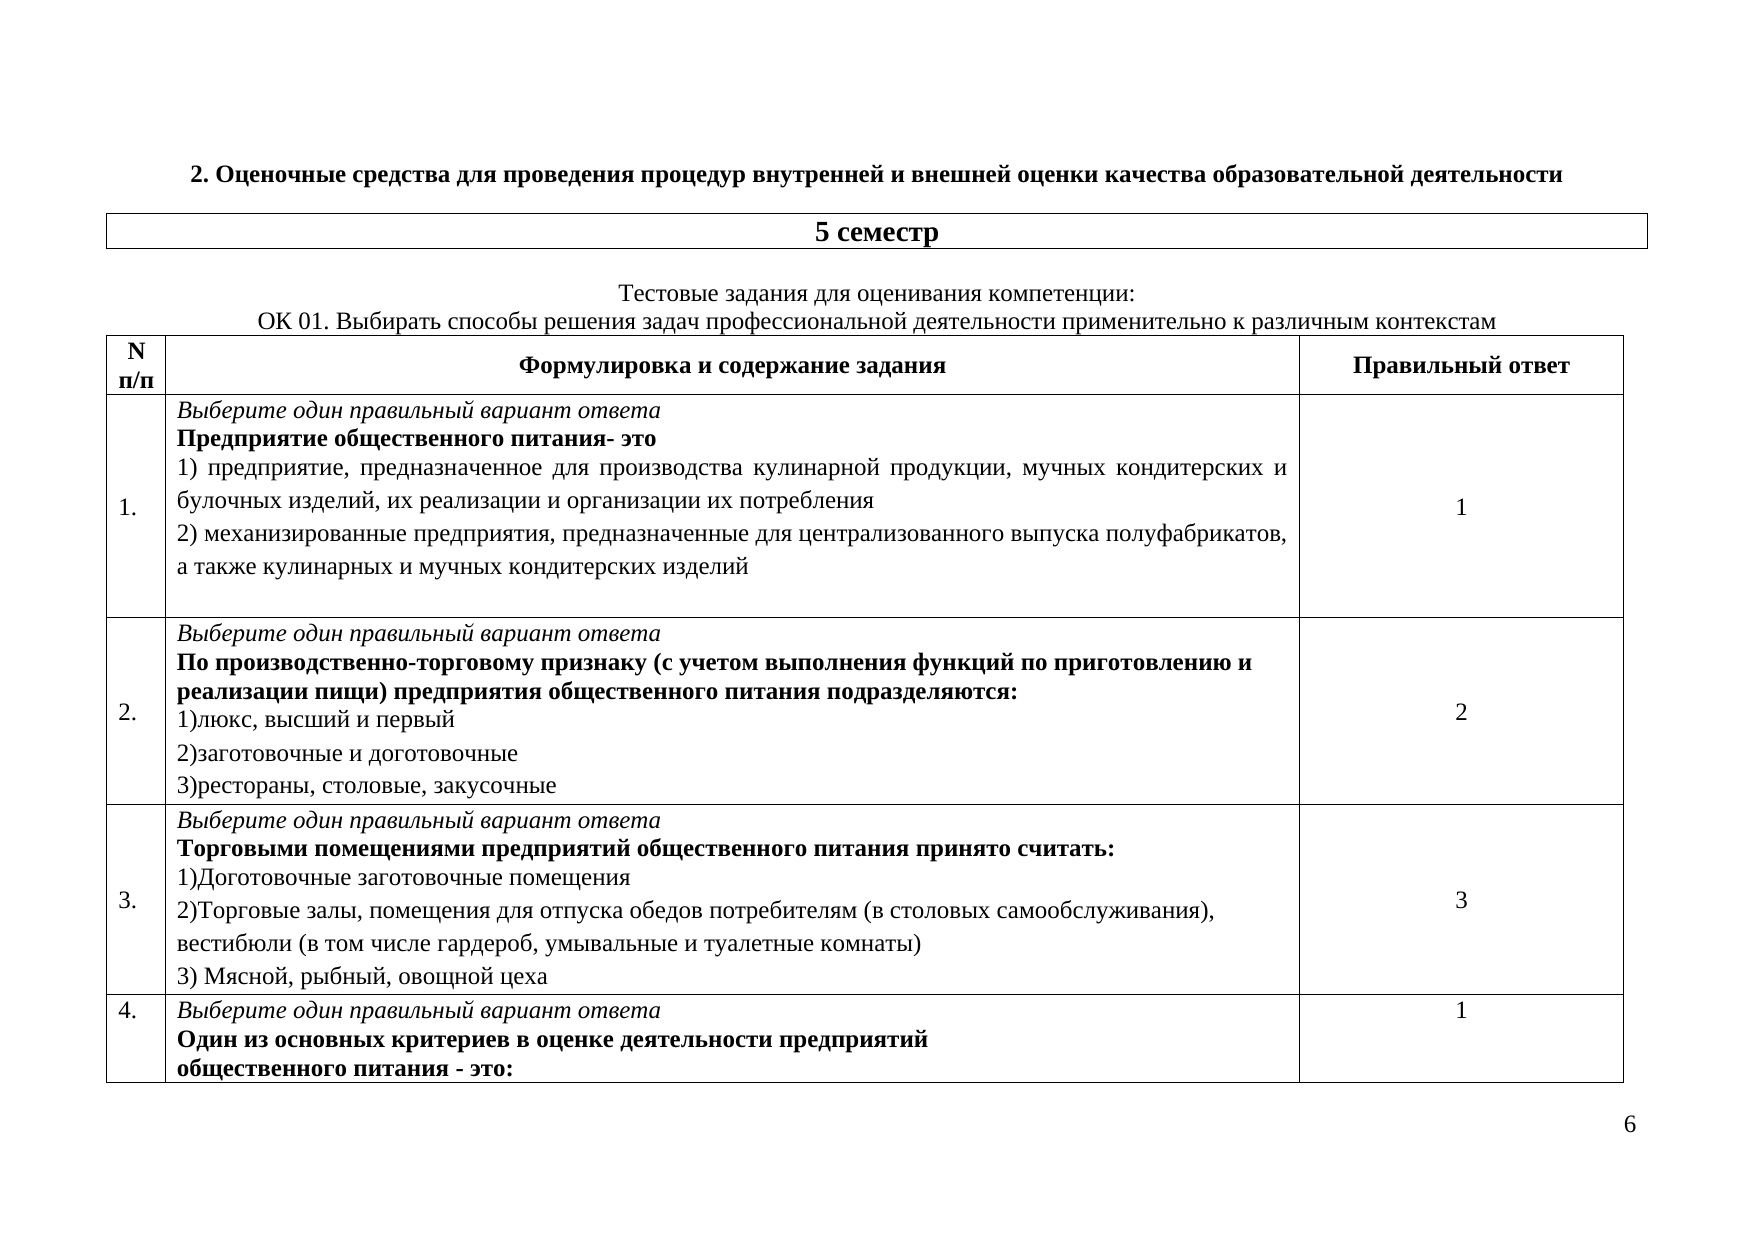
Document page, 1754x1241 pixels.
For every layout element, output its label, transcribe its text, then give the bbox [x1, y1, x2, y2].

table_cell [107, 395, 165, 617]
table_cell 1 [1300, 395, 1623, 617]
table_cell 2 [1300, 618, 1623, 804]
table_cell Выберите один правильный вариант ответа Торговыми помещениями предприятий общественного питания принято считать: 1)Доготовочные заготовочные помещения 2)Торговые залы, помещения для отпуска обедов потребителям (в столовых самообслуживания), вестибюли (в том числе гардероб, умывальные и туалетные комнаты) 3) Мясной, рыбный, овощной цеха [166, 805, 1299, 994]
text 2. Оценочные средства для проведения процедур внутренней и внешней оценки качества образовательной деятельности [118, 159, 1636, 188]
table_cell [166, 995, 1299, 1082]
table_cell 1 [1300, 995, 1623, 1082]
table_cell [107, 805, 165, 994]
table_header Формулировка и содержание задания [166, 336, 1299, 394]
table_cell [107, 995, 165, 1082]
text Тестовые задания для оценивания компетенции: [118, 278, 1636, 306]
table_cell [107, 618, 165, 804]
table_cell Выберите один правильный вариант ответа По производственно-торговому признаку (с учетом выполнения функций по приготовлению и реализации пищи) предприятия общественного питания подразделяются: 1)люкс, высший и первый 2)заготовочные и доготовочные 3)рестораны, столовые, закусочные [166, 618, 1299, 804]
table_header 5 семестр [107, 214, 1647, 248]
table_header N п/п [107, 336, 165, 394]
table_cell 3 [1300, 805, 1623, 994]
text ОК 01. Выбирать способы решения задач профессиональной деятельности применительно к различным контекстам [118, 306, 1636, 335]
table_cell Выберите один правильный вариант ответа Предприятие общественного питания- это 1) предприятие, предназначенное для производства кулинарной продукции, мучных кондитерских и булочных изделий, их реализации и организации их потребления 2) механизированные предприятия, предназначенные для централизованного выпуска полуфабрикатов, а также кулинарных и мучных кондитерских изделий [166, 395, 1299, 617]
table_header Правильный ответ [1300, 336, 1623, 394]
